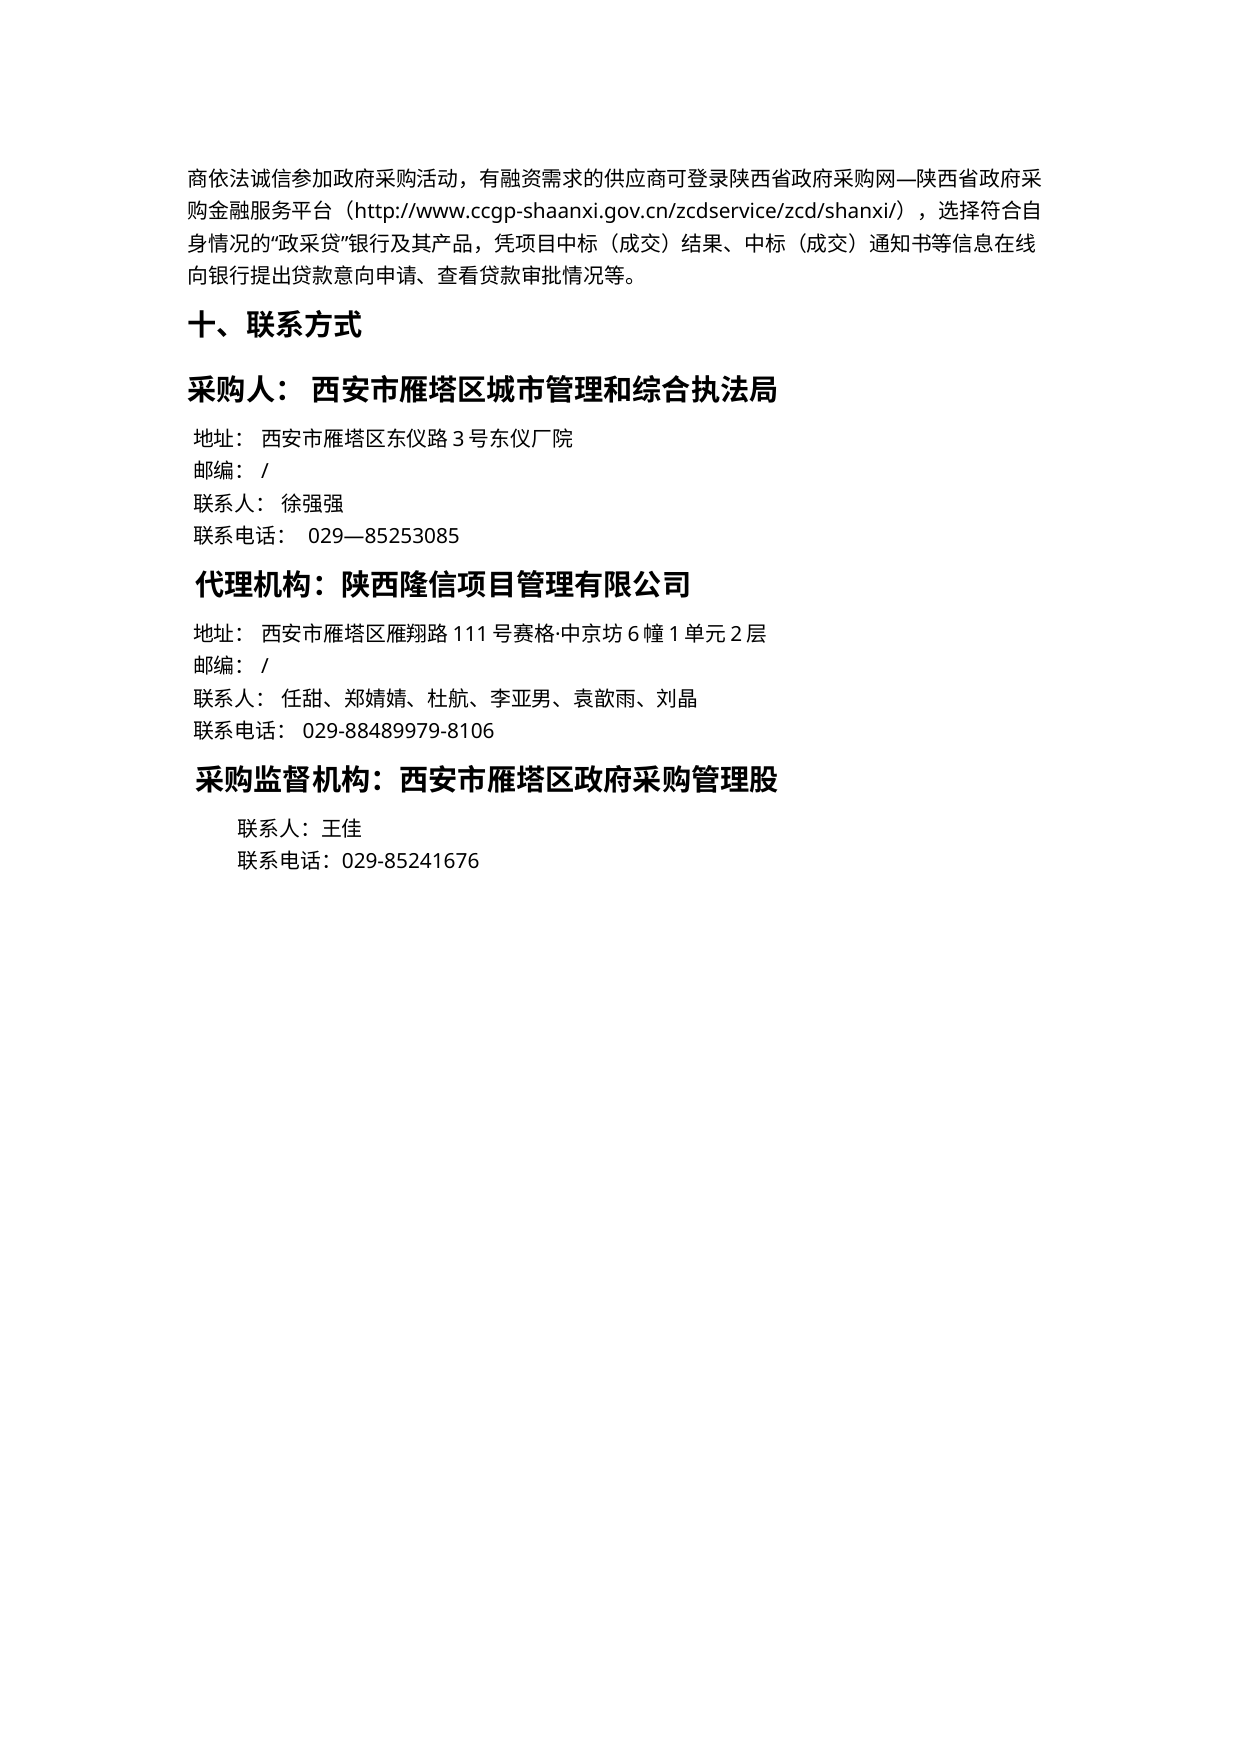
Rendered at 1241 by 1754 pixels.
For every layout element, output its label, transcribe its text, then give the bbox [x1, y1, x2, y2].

text 联系电话：029-85241676 [187, 844, 1053, 877]
text 联系人： 任甜、郑婧婧、杜航、李亚男、袁歆雨、刘晶 [187, 682, 1053, 714]
text 采购监督机构：西安市雁塔区政府采购管理股 [187, 747, 1053, 812]
text 邮编： / [187, 454, 1053, 487]
text 十、联系方式 [187, 292, 1053, 357]
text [187, 162, 1053, 292]
text 地址： 西安市雁塔区雁翔路111号赛格·中京坊6幢1单元2层 [187, 617, 1053, 649]
text 联系电话： 029-88489979-8106 [187, 714, 1053, 747]
text 采购人： 西安市雁塔区城市管理和综合执法局 [187, 357, 1053, 422]
text 地址： 西安市雁塔区东仪路3号东仪厂院 [187, 422, 1053, 454]
text 代理机构：陕西隆信项目管理有限公司 [187, 552, 1053, 617]
text 联系人： 徐强强 [187, 487, 1053, 519]
text 联系电话： 029—85253085 [187, 519, 1053, 552]
text 联系人：王佳 [187, 812, 1053, 844]
text 邮编： / [187, 649, 1053, 682]
